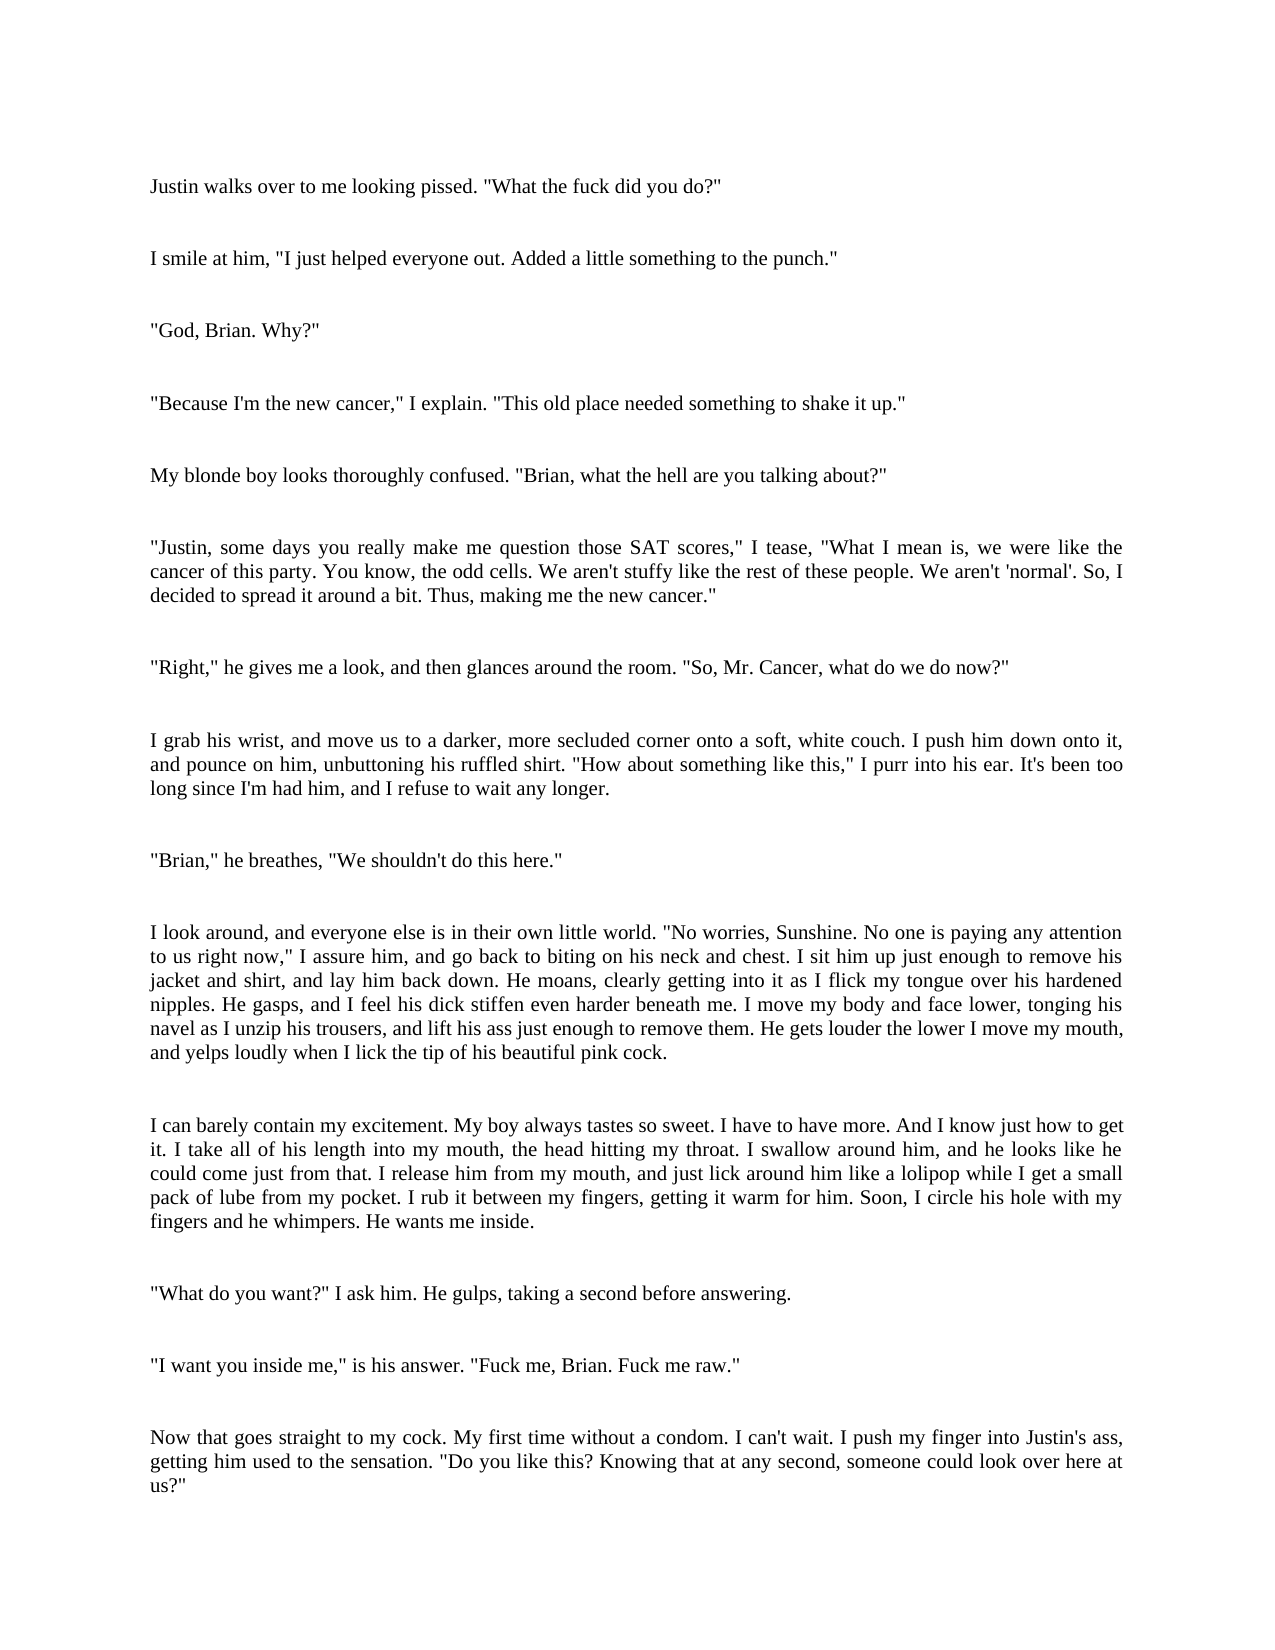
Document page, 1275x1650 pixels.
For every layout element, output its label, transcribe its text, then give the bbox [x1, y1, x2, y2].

text "What do you want?" I ask him. He gulps, taking a second before answering. [150, 1281, 1125, 1305]
text "Right," he gives me a look, and then glances around the room. "So, Mr. Cancer, what do we do now?" [150, 655, 1125, 679]
text "Brian," he breathes, "We shouldn't do this here." [150, 848, 1125, 872]
text I can barely contain my excitement. My boy always tastes so sweet. I have to have more. And I know just how to get it. I take all of his length into my mouth, the head hitting my throat. I swallow around him, and he looks like he could come just from that. I release him from my mouth, and just lick around him like a lolipop while I get a small pack of lube from my pocket. I rub it between my fingers, getting it warm for him. Soon, I circle his hole with my fingers and he whimpers. He wants me inside. [150, 1112, 1125, 1233]
text "God, Brian. Why?" [150, 318, 1125, 342]
text I look around, and everyone else is in their own little world. "No worries, Sunshine. No one is paying any attention to us right now," I assure him, and go back to biting on his neck and chest. I sit him up just enough to remove his jacket and shirt, and lay him back down. He moans, clearly getting into it as I flick my tongue over his hardened nipples. He gasps, and I feel his dick stiffen even harder beneath me. I move my body and face lower, tonging his navel as I unzip his trousers, and lift his ass just enough to remove them. He gets louder the lower I move my mouth, and yelps loudly when I lick the tip of his beautiful pink cock. [150, 920, 1125, 1064]
text I grab his wrist, and move us to a darker, more secluded corner onto a soft, white couch. I push him down onto it, and pounce on him, unbuttoning his ruffled shirt. "How about something like this," I purr into his ear. It's been too long since I'm had him, and I refuse to wait any longer. [150, 727, 1125, 800]
text Now that goes straight to my cock. My first time without a condom. I can't wait. I push my finger into Justin's ass, getting him used to the sensation. "Do you like this? Knowing that at any second, someone could look over here at us?" [150, 1425, 1125, 1497]
text My blonde boy looks thoroughly confused. "Brian, what the hell are you talking about?" [150, 463, 1125, 487]
text I smile at him, "I just helped everyone out. Added a little something to the punch." [150, 246, 1125, 270]
text "Justin, some days you really make me question those SAT scores," I tease, "What I mean is, we were like the cancer of this party. You know, the odd cells. We aren't stuffy like the rest of these people. We aren't 'normal'. So, I decided to spread it around a bit. Thus, making me the new cancer." [150, 535, 1125, 607]
text "I want you inside me," is his answer. "Fuck me, Brian. Fuck me raw." [150, 1353, 1125, 1377]
text Justin walks over to me looking pissed. "What the fuck did you do?" [150, 174, 1125, 198]
text "Because I'm the new cancer," I explain. "This old place needed something to shake it up." [150, 391, 1125, 415]
